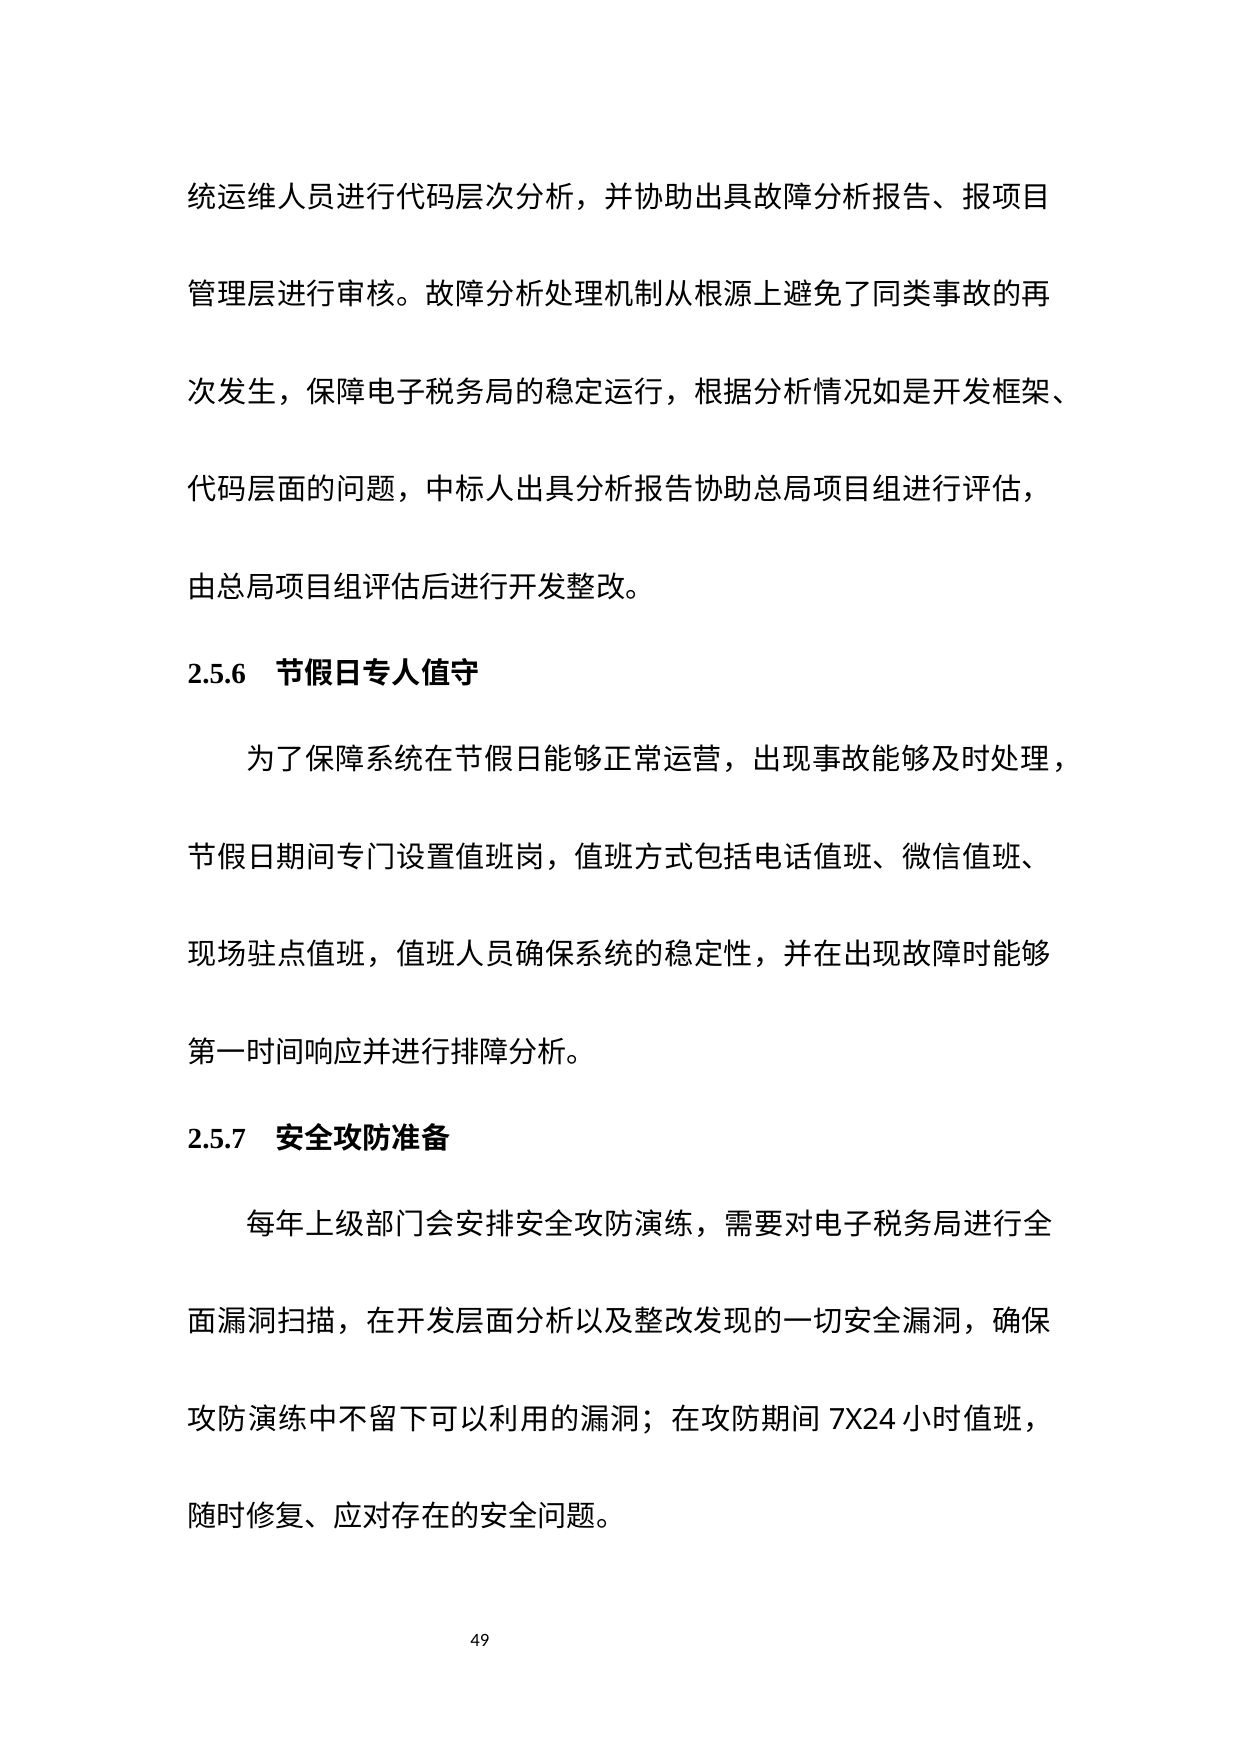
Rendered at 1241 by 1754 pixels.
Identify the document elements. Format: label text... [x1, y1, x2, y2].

text 为了保障系统在节假日能够正常运营，出现事故能够及时处理，节假日期间专门设置值班岗，值班方式包括电话值班、微信值班、现场驻点值班，值班人员确保系统的稳定性，并在出现故障时能够第一时间响应并进行排障分析。 [187, 724, 1053, 1082]
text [187, 162, 1053, 617]
list 安全攻防准备 [187, 1103, 1053, 1168]
text 每年上级部门会安排安全攻防演练，需要对电子税务局进行全面漏洞扫描，在开发层面分析以及整改发现的一切安全漏洞，确保攻防演练中不留下可以利用的漏洞；在攻防期间7X24小时值班，随时修复、应对存在的安全问题。 [187, 1189, 1053, 1547]
list 节假日专人值守 [187, 638, 1053, 703]
